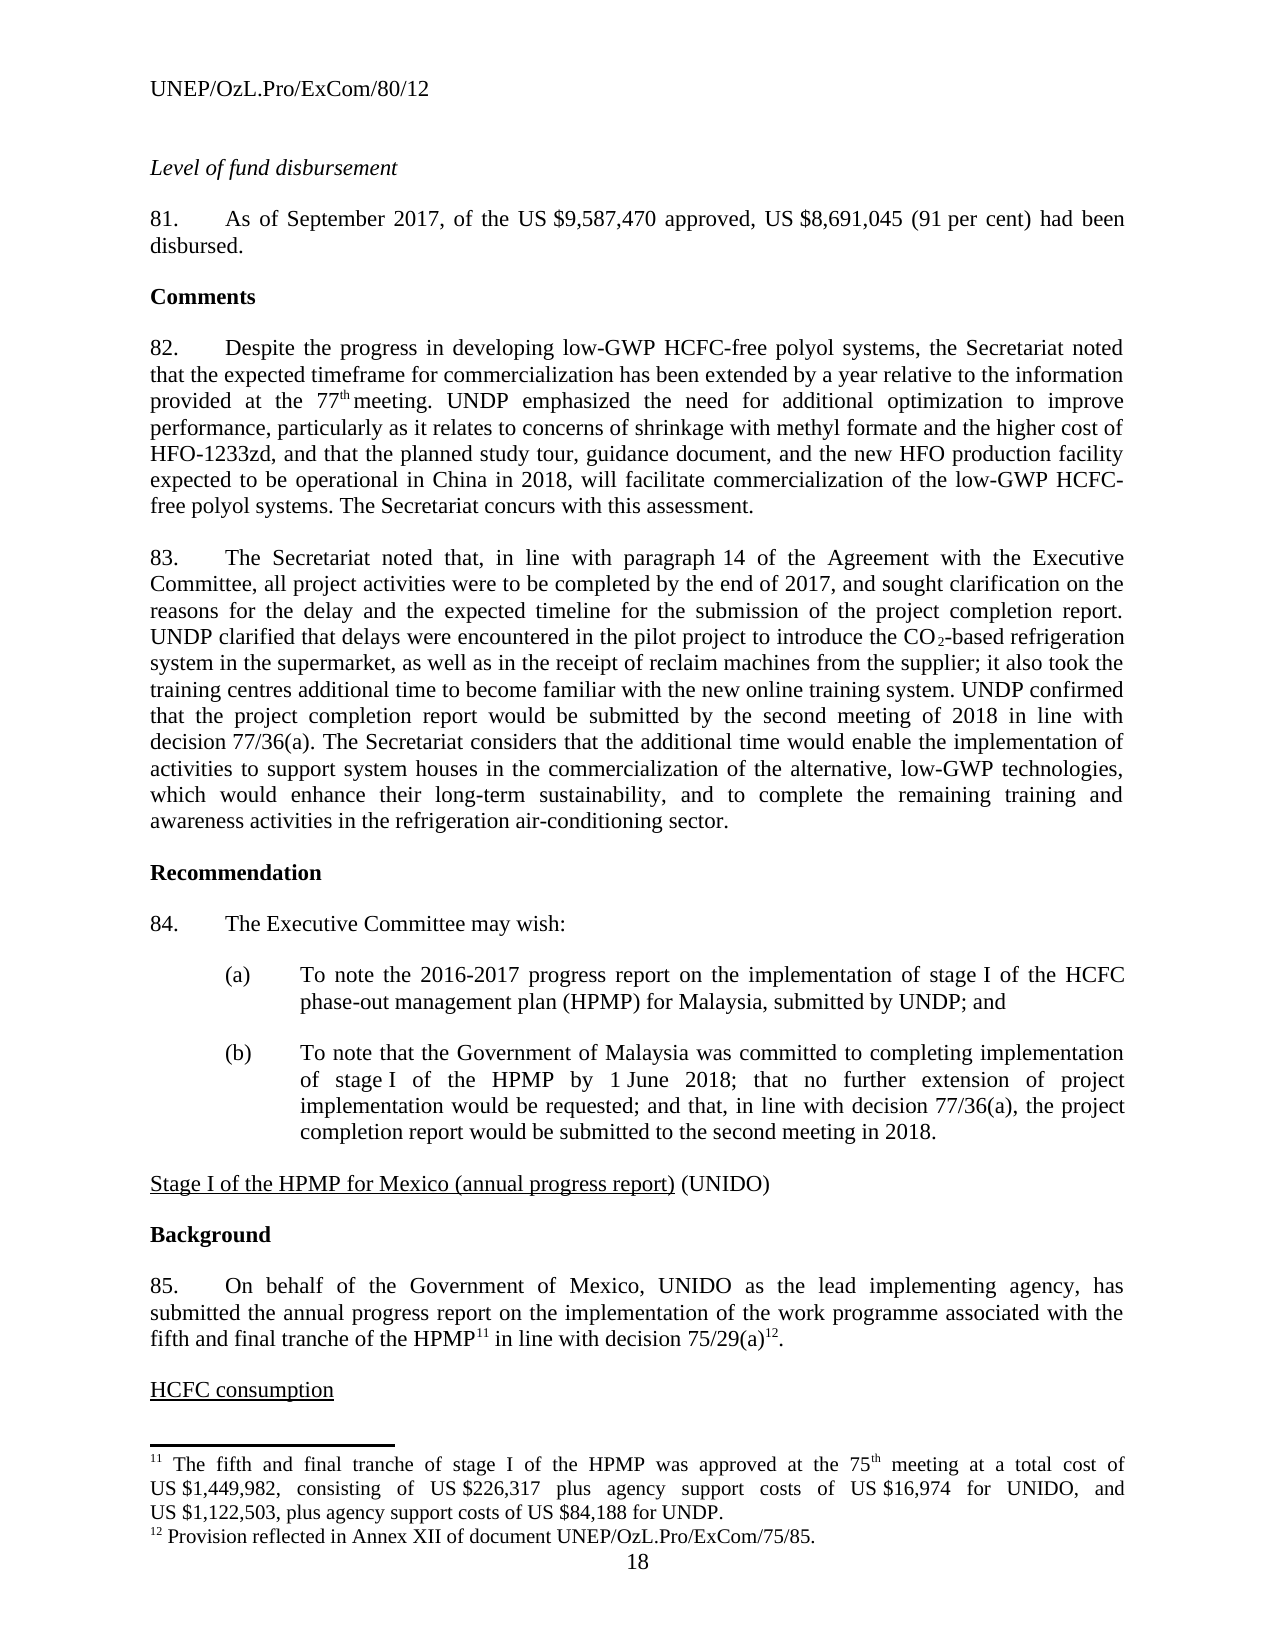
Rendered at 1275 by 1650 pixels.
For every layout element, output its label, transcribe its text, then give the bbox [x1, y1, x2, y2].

text Stage I of the HPMP for Mexico (annual progress report) (UNIDO) [150, 1170, 1125, 1196]
text Comments [150, 283, 1125, 309]
subtitle The Executive Committee may wish: [150, 910, 1125, 937]
text Level of fund disbursement [150, 154, 1125, 180]
text Recommendation [150, 859, 1125, 885]
subtitle On behalf of the Government of Mexico, UNIDO as the lead implementing agency, has submitted the annual progress report on the implementation of the work programme associated with the fifth and final tranche of the HPMP in line with decision 75/29(a). [150, 1272, 1125, 1351]
subtitle Despite the progress in developing low-GWP HCFC-free polyol systems, the Secretariat noted that the expected timeframe for commercialization has been extended by a year relative to the information provided at the 77th meeting. UNDP emphasized the need for additional optimization to improve performance, particularly as it relates to concerns of shrinkage with methyl formate and the higher cost of HFO-1233zd, and that the planned study tour, guidance document, and the new HFO production facility expected to be operational in China in 2018, will facilitate commercialization of the low-GWP HCFC-free polyol systems. The Secretariat concurs with this assessment. [150, 334, 1125, 519]
subtitle To note that the Government of Malaysia was committed to completing implementation of stage I of the HPMP by 1 June 2018; that no further extension of project implementation would be requested; and that, in line with decision 77/36(a), the project completion report would be submitted to the second meeting in 2018. [225, 1039, 1125, 1145]
subtitle The Secretariat noted that, in line with paragraph 14 of the Agreement with the Executive Committee, all project activities were to be completed by the end of 2017, and sought clarification on the reasons for the delay and the expected timeline for the submission of the project completion report. UNDP clarified that delays were encountered in the pilot project to introduce the CO2-based refrigeration system in the supermarket, as well as in the receipt of reclaim machines from the supplier; it also took the training centres additional time to become familiar with the new online training system. UNDP confirmed that the project completion report would be submitted by the second meeting of 2018 in line with decision 77/36(a). The Secretariat considers that the additional time would enable the implementation of activities to support system houses in the commercialization of the alternative, low-GWP technologies, which would enhance their long-term sustainability, and to complete the remaining training and awareness activities in the refrigeration air-conditioning sector. [150, 544, 1125, 834]
subtitle As of September 2017, of the US $9,587,470 approved, US $8,691,045 (91 per cent) had been disbursed. [150, 205, 1125, 258]
text HCFC consumption [150, 1376, 1125, 1403]
subtitle To note the 2016-2017 progress report on the implementation of stage I of the HCFC phase-out management plan (HPMP) for Malaysia, submitted by UNDP; and [225, 962, 1125, 1014]
subtitle Background [150, 1221, 1125, 1247]
